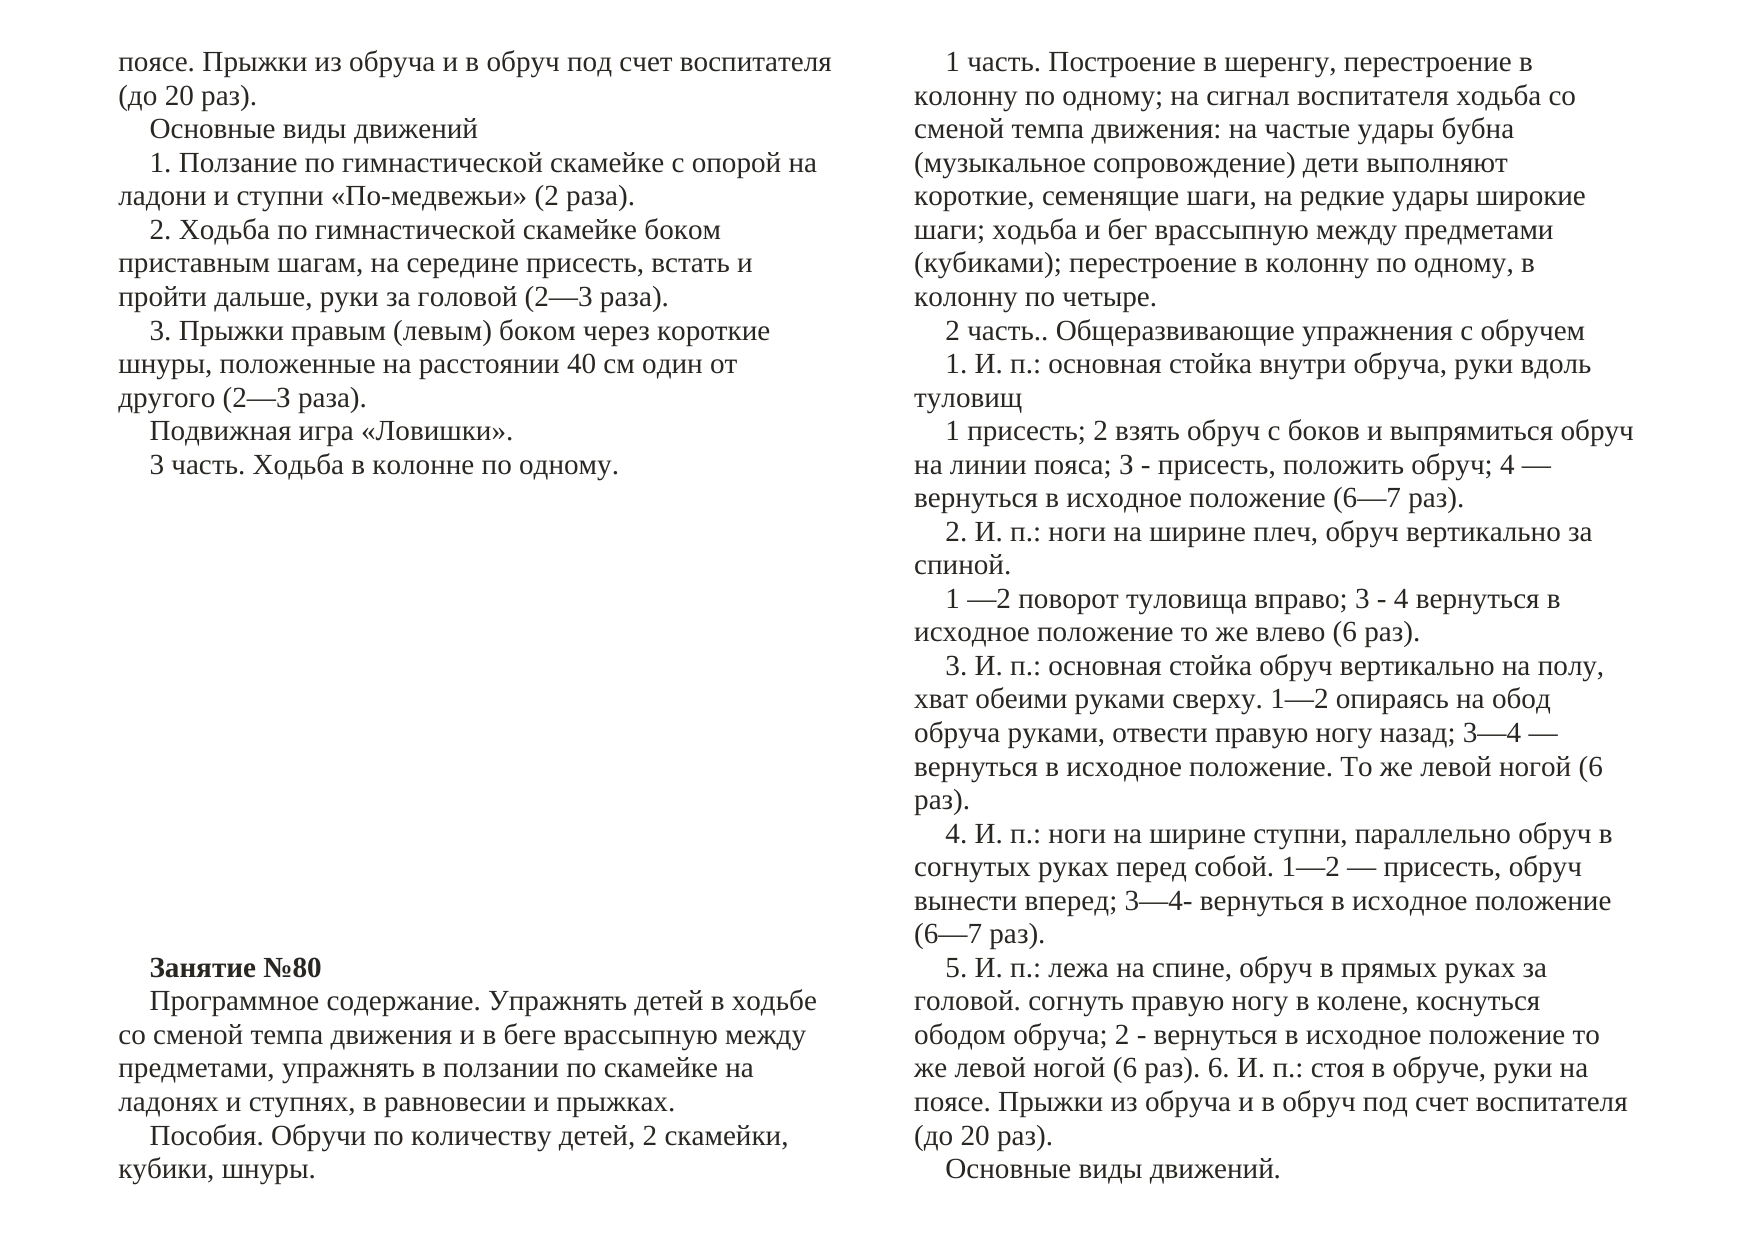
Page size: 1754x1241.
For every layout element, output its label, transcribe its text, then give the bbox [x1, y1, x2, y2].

text Занятие №80 [118, 950, 840, 983]
text 3 часть. Ходьба в колонне по одному. [118, 447, 840, 480]
text Пособия. Обручи по количеству детей, 2 скамейки, кубики, шнуры. [118, 1118, 840, 1185]
text Подвижная игра «Ловишки». [118, 413, 840, 447]
text 1 часть. Построение в шеренгу, перестроение в колонну по одному; на сигнал воспитателя ходьба со сменой темпа движения: на частые удары бубна (музыкальное сопровождение) дети выполняют короткие, семенящие шаги, на редкие удары широкие шаги; ходьба и бег врассыпную между предметами (кубиками); перестроение в колонну по одному, в колонну по четыре. [914, 44, 1636, 313]
text 3. Прыжки правым (левым) боком через короткие шнуры, положенные на расстоянии 40 см один от другого (2—З раза). [118, 313, 840, 413]
text 1. И. п.: основная стойка внутри обруча, руки вдоль туловищ [914, 346, 1636, 413]
text 3. И. п.: основная стойка обруч вертикально на полу, хват обеими руками сверху. 1—2 опираясь на обод обруча руками, отвести правую ногу назад; 3—4 — вернуться в исходное положение. То же левой ногой (6 раз). [914, 648, 1636, 816]
text 2 часть.. Общеразвивающие упражнения с обручем [914, 313, 1636, 346]
text 1 присесть; 2 взять обруч с боков и выпрямиться обруч на линии пояса; З - присесть, положить обруч; 4 — вернуться в исходное положение (6—7 раз). [914, 413, 1636, 514]
text 2. Ходьба по гимнастической скамейке боком приставным шагам, на середине присесть, встать и пройти дальше, руки за головой (2—3 раза). [118, 212, 840, 313]
text 2. И. п.: ноги на ширине плеч, обруч вертикально за спиной. [914, 514, 1636, 581]
text 1. Ползание по гимнастической скамейке с опорой на ладони и ступни «По-медвежьи» (2 раза). [118, 145, 840, 212]
text Основные виды движений. [914, 1151, 1636, 1185]
text 1 —2 поворот туловища вправо; 3 - 4 вернуться в исходное положение то же влево (6 раз). [914, 581, 1636, 648]
text 4. И. п.: ноги на ширине ступни, параллельно обруч в согнутых руках перед собой. 1—2 — присесть, обруч вынести вперед; 3—4- вернуться в исходное положение (6—7 раз). [914, 816, 1636, 950]
text Программное содержание. Упражнять детей в ходьбе со сменой темпа движения и в беге врассыпную между предметами, упражнять в ползании по скамейке на ладонях и ступнях, в равновесии и прыжках. [118, 983, 840, 1118]
text Основные виды движений [118, 111, 840, 145]
